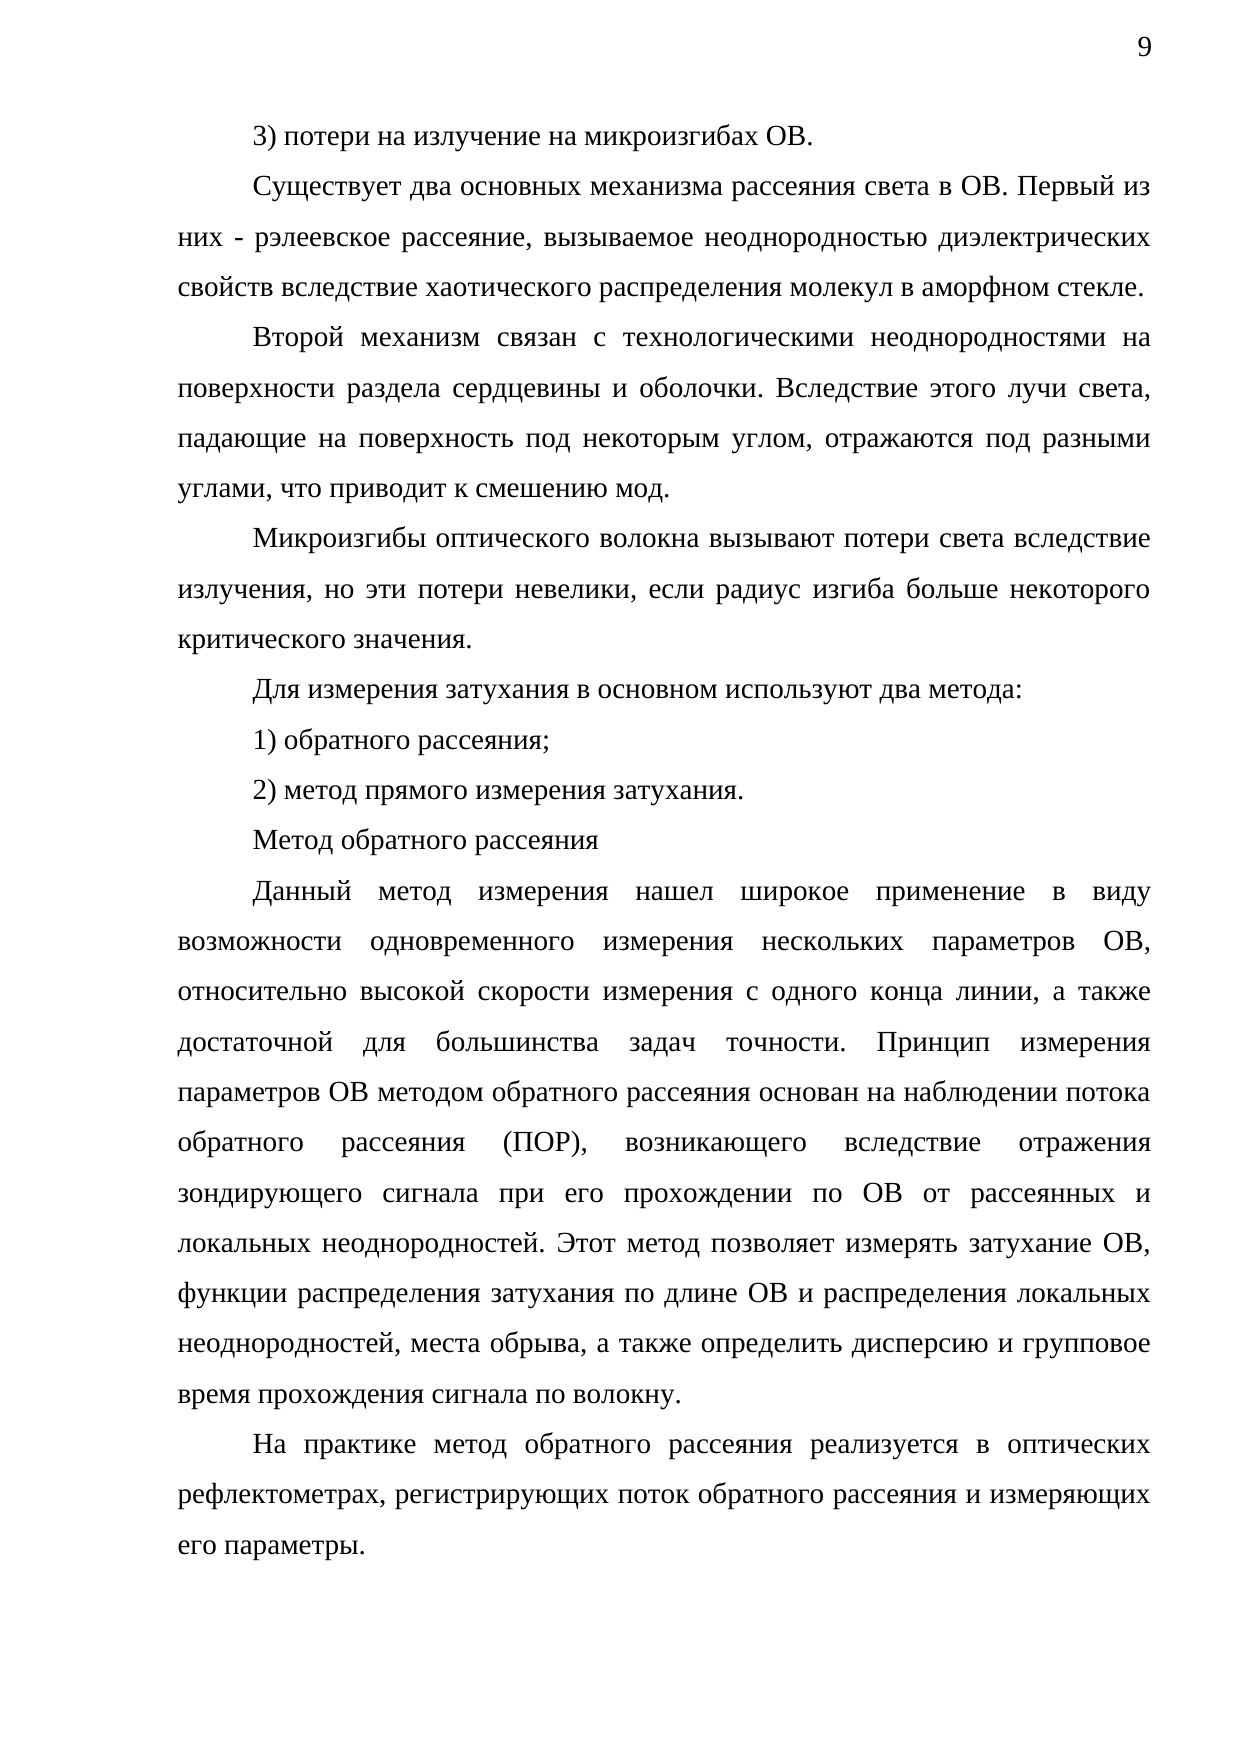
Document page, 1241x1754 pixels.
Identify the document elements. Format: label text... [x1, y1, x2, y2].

text Существует два основных механизма рассеяния света в ОВ. Первый из них - рэлеевское рассеяние, вызываемое неоднородностью диэлектрических свойств вследствие хаотического распределения молекул в аморфном стекле. [177, 168, 1152, 303]
text 3) потери на излучение на микроизгибах ОВ. [177, 118, 1152, 152]
text Данный метод измерения нашел широкое применение в виду возможности одновременного измерения нескольких параметров ОВ, относительно высокой скорости измерения с одного конца линии, а также достаточной для большинства задач точности. Принцип измерения параметров ОВ методом обратного рассеяния основан на наблюдении потока обратного рассеяния (ПОР), возникающего вследствие отражения зондирующего сигнала при его прохождении по ОВ от рассеянных и локальных неоднородностей. Этот метод позволяет измерять затухание ОВ, функции распределения затухания по длине ОВ и распределения локальных неоднородностей, места обрыва, а также определить дисперсию и групповое время прохождения сигнала по волокну. [177, 873, 1152, 1409]
text На практике метод обратного рассеяния реализуется в оптических рефлектометрах, регистрирующих поток обратного рассеяния и измеряющих его параметры. [177, 1426, 1152, 1560]
text Метод обратного рассеяния [177, 822, 1152, 856]
text Второй механизм связан с технологическими неоднородностями на поверхности раздела сердцевины и оболочки. Вследствие этого лучи света, падающие на поверхность под некоторым углом, отражаются под разными углами, что приводит к смешению мод. [177, 319, 1152, 504]
text 1) обратного рассеяния; [177, 722, 1152, 755]
text Для измерения затухания в основном используют два метода: [177, 672, 1152, 705]
text 2) метод прямого измерения затухания. [177, 772, 1152, 806]
text Микроизгибы оптического волокна вызывают потери света вследствие излучения, но эти потери невелики, если радиус изгиба больше некоторого критического значения. [177, 521, 1152, 655]
